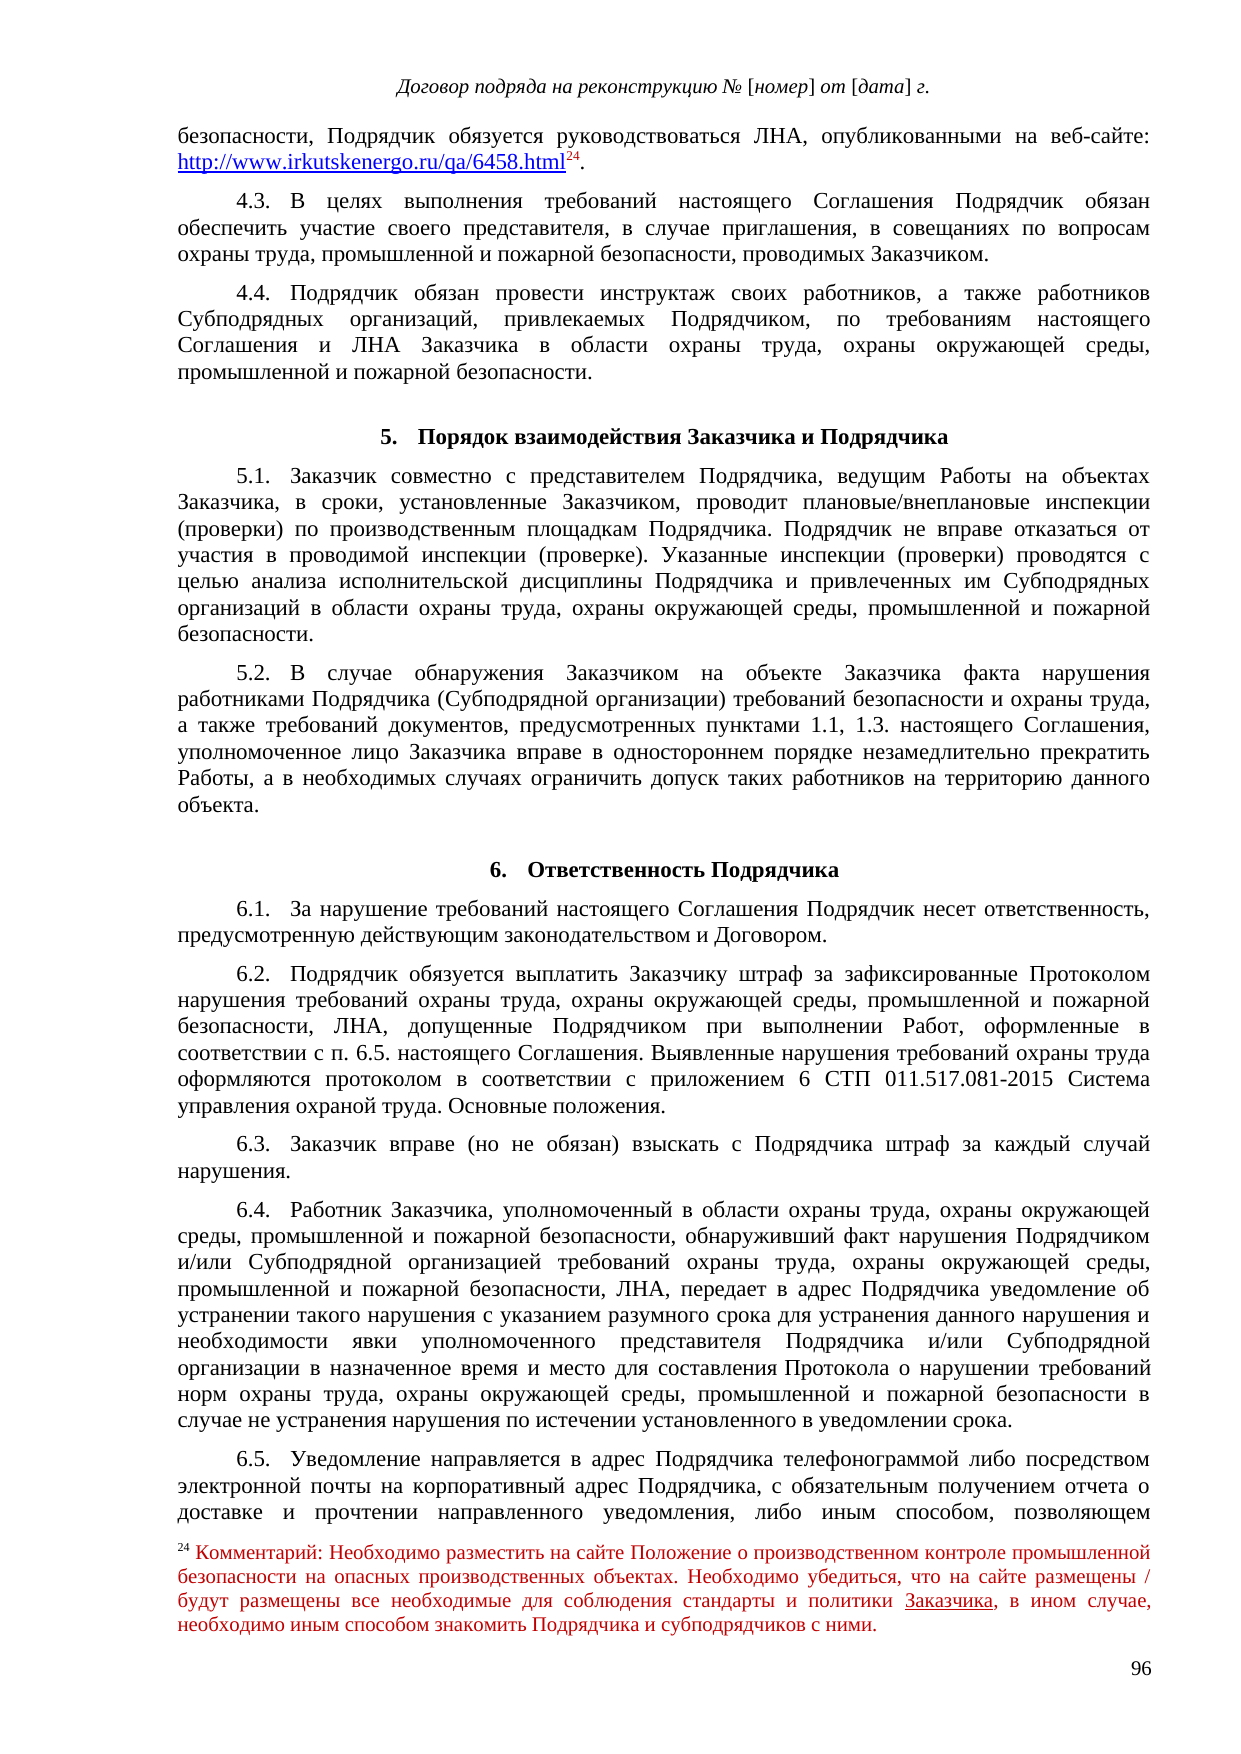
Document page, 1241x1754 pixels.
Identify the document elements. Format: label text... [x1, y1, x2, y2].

list Порядок взаимодействия Заказчика и Подрядчика [177, 423, 1152, 449]
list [177, 1445, 1152, 1524]
list Подрядчик обязуется выплатить Заказчику штраф за зафиксированные Протоколом нарушения требований охраны труда, охраны окружающей среды, промышленной и пожарной безопасности, ЛНА, допущенные Подрядчиком при выполнении Работ, оформленные в соответствии с п. 6.5. настоящего Соглашения. Выявленные нарушения требований охраны труда оформляются протоколом в соответствии с приложением 6 СТП 011.517.081-2015 Система управления охраной труда. Основные положения. [177, 960, 1152, 1118]
list За нарушение требований настоящего Соглашения Подрядчик несет ответственность, предусмотренную действующим законодательством и Договором. [177, 895, 1152, 947]
list В целях выполнения требований настоящего Соглашения Подрядчик обязан обеспечить участие своего представителя, в случае приглашения, в совещаниях по вопросам охраны труда, промышленной и пожарной безопасности, проводимых Заказчиком. [177, 187, 1152, 266]
list Заказчик вправе (но не обязан) взыскать с Подрядчика штраф за каждый случай нарушения. [177, 1131, 1152, 1183]
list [177, 122, 1152, 175]
list Подрядчик обязан провести инструктаж своих работников, а также работников Субподрядных организаций, привлекаемых Подрядчиком, по требованиям настоящего Соглашения и ЛНА Заказчика в области охраны труда, охраны окружающей среды, промышленной и пожарной безопасности. [177, 279, 1152, 384]
list Работник Заказчика, уполномоченный в области охраны труда, охраны окружающей среды, промышленной и пожарной безопасности, обнаруживший факт нарушения Подрядчиком и/или Субподрядной организацией требований охраны труда, охраны окружающей среды, промышленной и пожарной безопасности, ЛНА, передает в адрес Подрядчика уведомление об устранении такого нарушения с указанием разумного срока для устранения данного нарушения и необходимости явки уполномоченного представителя Подрядчика и/или Субподрядной организации в назначенное время и место для составления Протокола о нарушении требований норм охраны труда, охраны окружающей среды, промышленной и пожарной безопасности в случае не устранения нарушения по истечении установленного в уведомлении срока. [177, 1196, 1152, 1433]
list Заказчик совместно с представителем Подрядчика, ведущим Работы на объектах Заказчика, в сроки, установленные Заказчиком, проводит плановые/внеплановые инспекции (проверки) по производственным площадкам Подрядчика. Подрядчик не вправе отказаться от участия в проводимой инспекции (проверке). Указанные инспекции (проверки) проводятся с целью анализа исполнительской дисциплины Подрядчика и привлеченных им Субподрядных организаций в области охраны труда, охраны окружающей среды, промышленной и пожарной безопасности. [177, 462, 1152, 646]
list Ответственность Подрядчика [177, 856, 1152, 882]
list В случае обнаружения Заказчиком на объекте Заказчика факта нарушения работниками Подрядчика (Субподрядной организации) требований безопасности и охраны труда, а также требований документов, предусмотренных пунктами 1.1, 1.3. настоящего Соглашения, уполномоченное лицо Заказчика вправе в одностороннем порядке незамедлительно прекратить Работы, а в необходимых случаях ограничить допуск таких работников на территорию данного объекта. [177, 659, 1152, 817]
